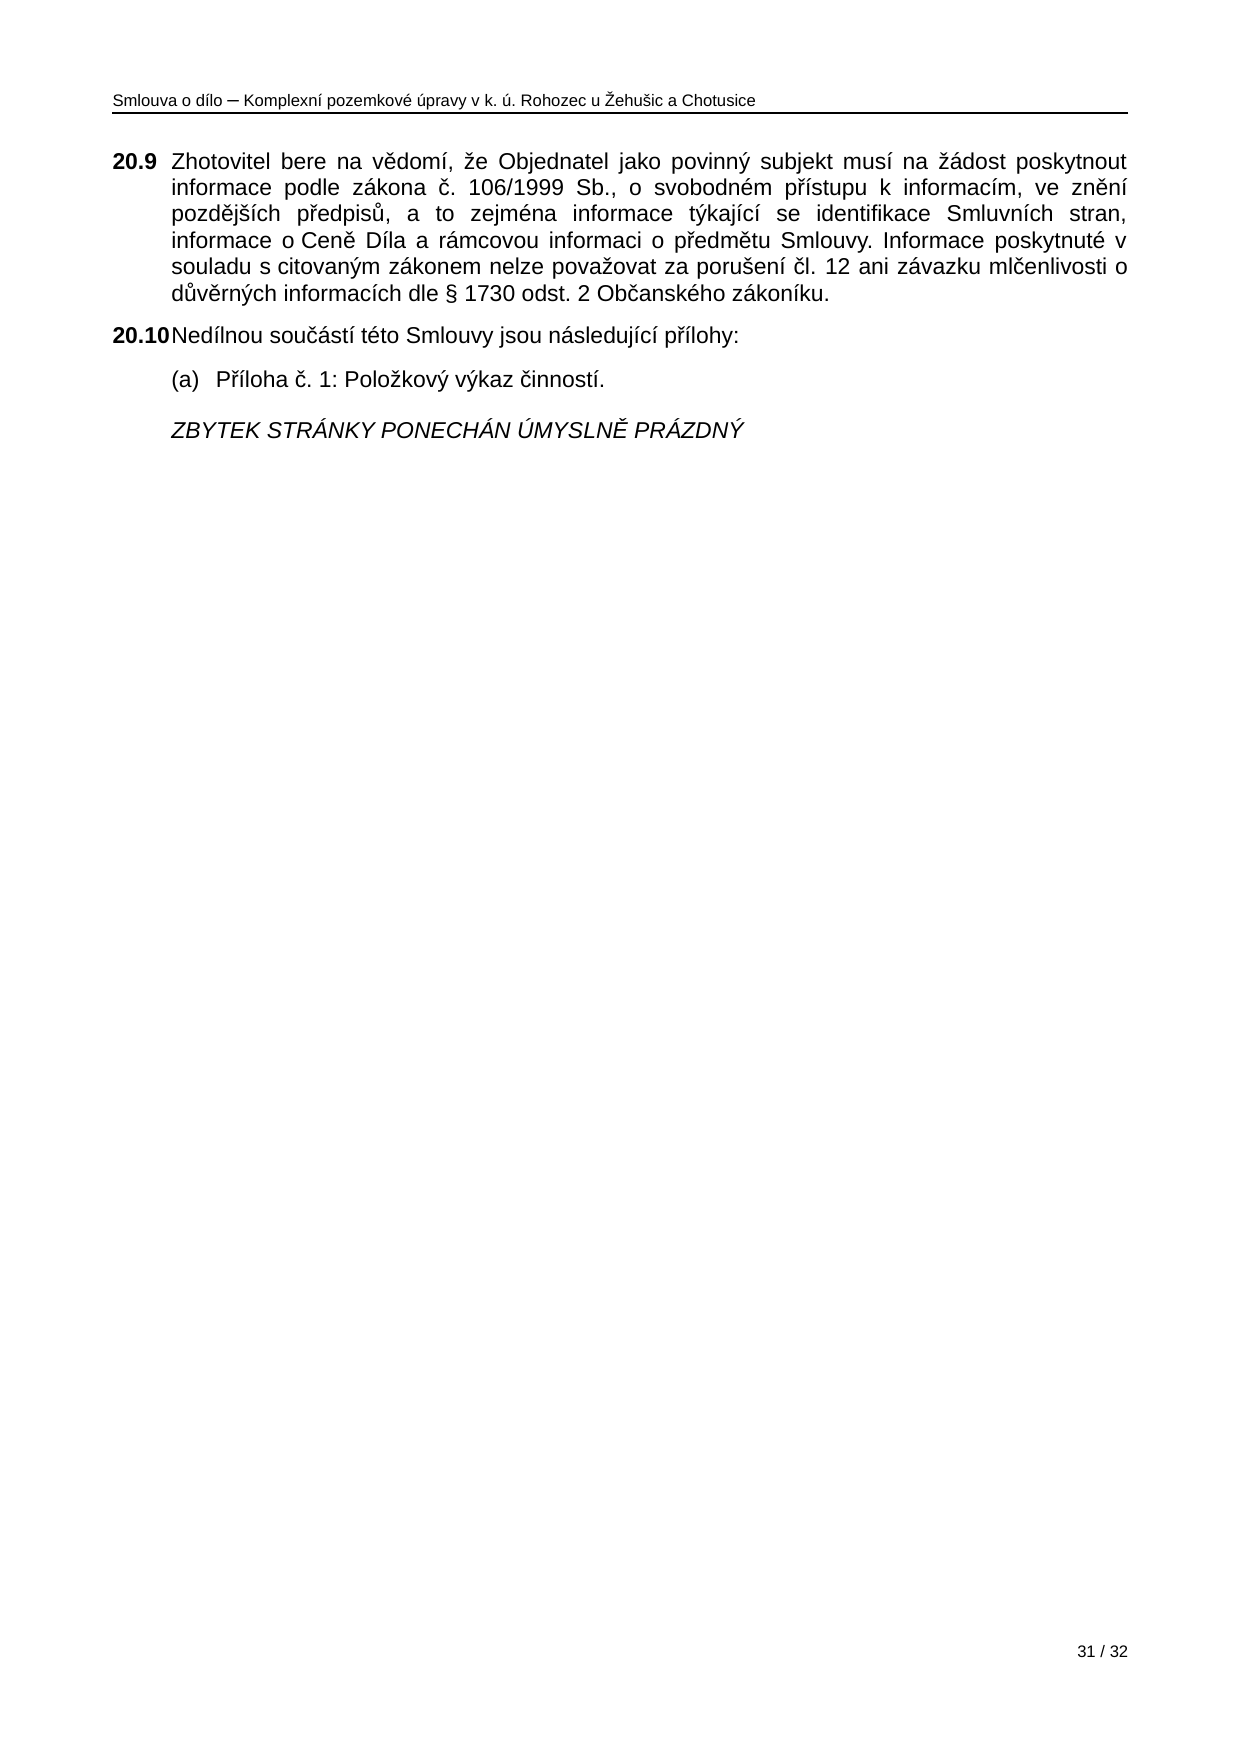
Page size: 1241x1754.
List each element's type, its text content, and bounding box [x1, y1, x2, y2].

list Příloha č. 1: Položkový výkaz činností. [171, 366, 1128, 392]
text Nedílnou součástí této Smlouvy jsou následující přílohy: [112, 322, 1128, 349]
text Zhotovitel bere na vědomí, že Objednatel jako povinný subjekt musí na žádost poskytnout informace podle zákona č. 106/1999 Sb., o svobodném přístupu k informacím, ve znění pozdějších předpisů, a to zejména informace týkající se identifikace Smluvních stran, informace o Ceně Díla a rámcovou informaci o předmětu Smlouvy. Informace poskytnuté v souladu s citovaným zákonem nelze považovat za porušení čl. 12 ani závazku mlčenlivosti o důvěrných informacích dle § 1730 odst. 2 Občanského zákoníku. [112, 148, 1128, 306]
list ZBYTEK STRÁNKY PONECHÁN ÚMYSLNĚ PRÁZDNÝ [171, 417, 1128, 443]
